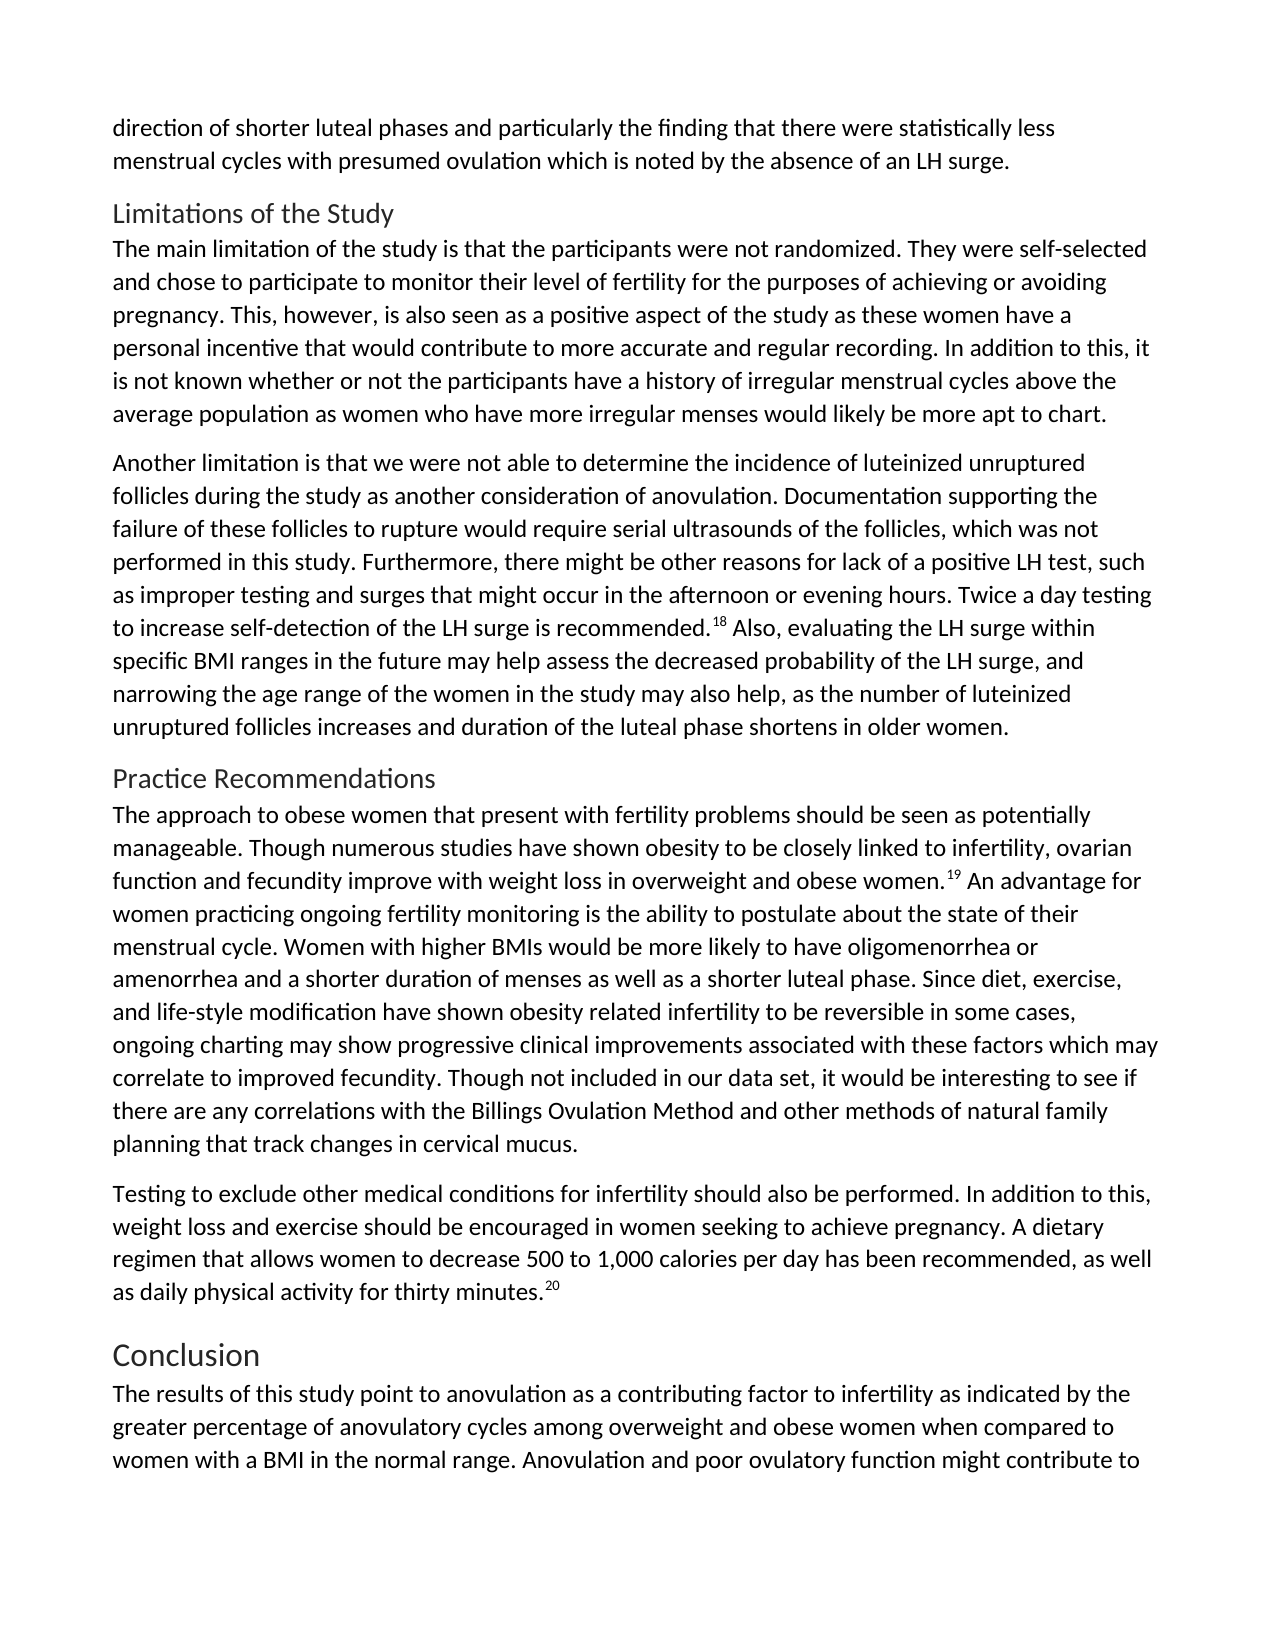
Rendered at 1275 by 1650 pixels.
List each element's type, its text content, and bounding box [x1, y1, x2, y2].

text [112, 112, 1162, 176]
text Testing to exclude other medical conditions for infertility should also be performed. In addition to this, weight loss and exercise should be encouraged in women seeking to achieve pregnancy. A dietary regimen that allows women to decrease 500 to 1,000 calories per day has been recommended, as well as daily physical activity for thirty minutes.20 [112, 1178, 1162, 1307]
text Another limitation is that we were not able to determine the incidence of luteinized unruptured follicles during the study as another consideration of anovulation. Documentation supporting the failure of these follicles to rupture would require serial ultrasounds of the follicles, which was not performed in this study. Furthermore, there might be other reasons for lack of a positive LH test, such as improper testing and surges that might occur in the afternoon or evening hours. Twice a day testing to increase self-detection of the LH surge is recommended.18 Also, evaluating the LH surge within specific BMI ranges in the future may help assess the decreased probability of the LH surge, and narrowing the age range of the women in the study may also help, as the number of luteinized unruptured follicles increases and duration of the luteal phase shortens in older women. [112, 448, 1162, 741]
subtitle Practice Recommendations [112, 761, 1162, 796]
text The approach to obese women that present with fertility problems should be seen as potentially manageable. Though numerous studies have shown obesity to be closely linked to infertility, ovarian function and fecundity improve with weight loss in overweight and obese women.19 An advantage for women practicing ongoing fertility monitoring is the ability to postulate about the state of their menstrual cycle. Women with higher BMIs would be more likely to have oligomenorrhea or amenorrhea and a shorter duration of menses as well as a shorter luteal phase. Since diet, exercise, and life-style modification have shown obesity related infertility to be reversible in some cases, ongoing charting may show progressive clinical improvements associated with these factors which may correlate to improved fecundity. Though not included in our data set, it would be interesting to see if there are any correlations with the Billings Ovulation Method and other methods of natural family planning that track changes in cervical mucus. [112, 799, 1162, 1159]
subtitle Limitations of the Study [112, 195, 1162, 231]
subtitle Conclusion [112, 1334, 1162, 1375]
text The main limitation of the study is that the participants were not randomized. They were self-selected and chose to participate to monitor their level of fertility for the purposes of achieving or avoiding pregnancy. This, however, is also seen as a positive aspect of the study as these women have a personal incentive that would contribute to more accurate and regular recording. In addition to this, it is not known whether or not the participants have a history of irregular menstrual cycles above the average population as women who have more irregular menses would likely be more apt to chart. [112, 233, 1162, 428]
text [112, 1378, 1162, 1475]
